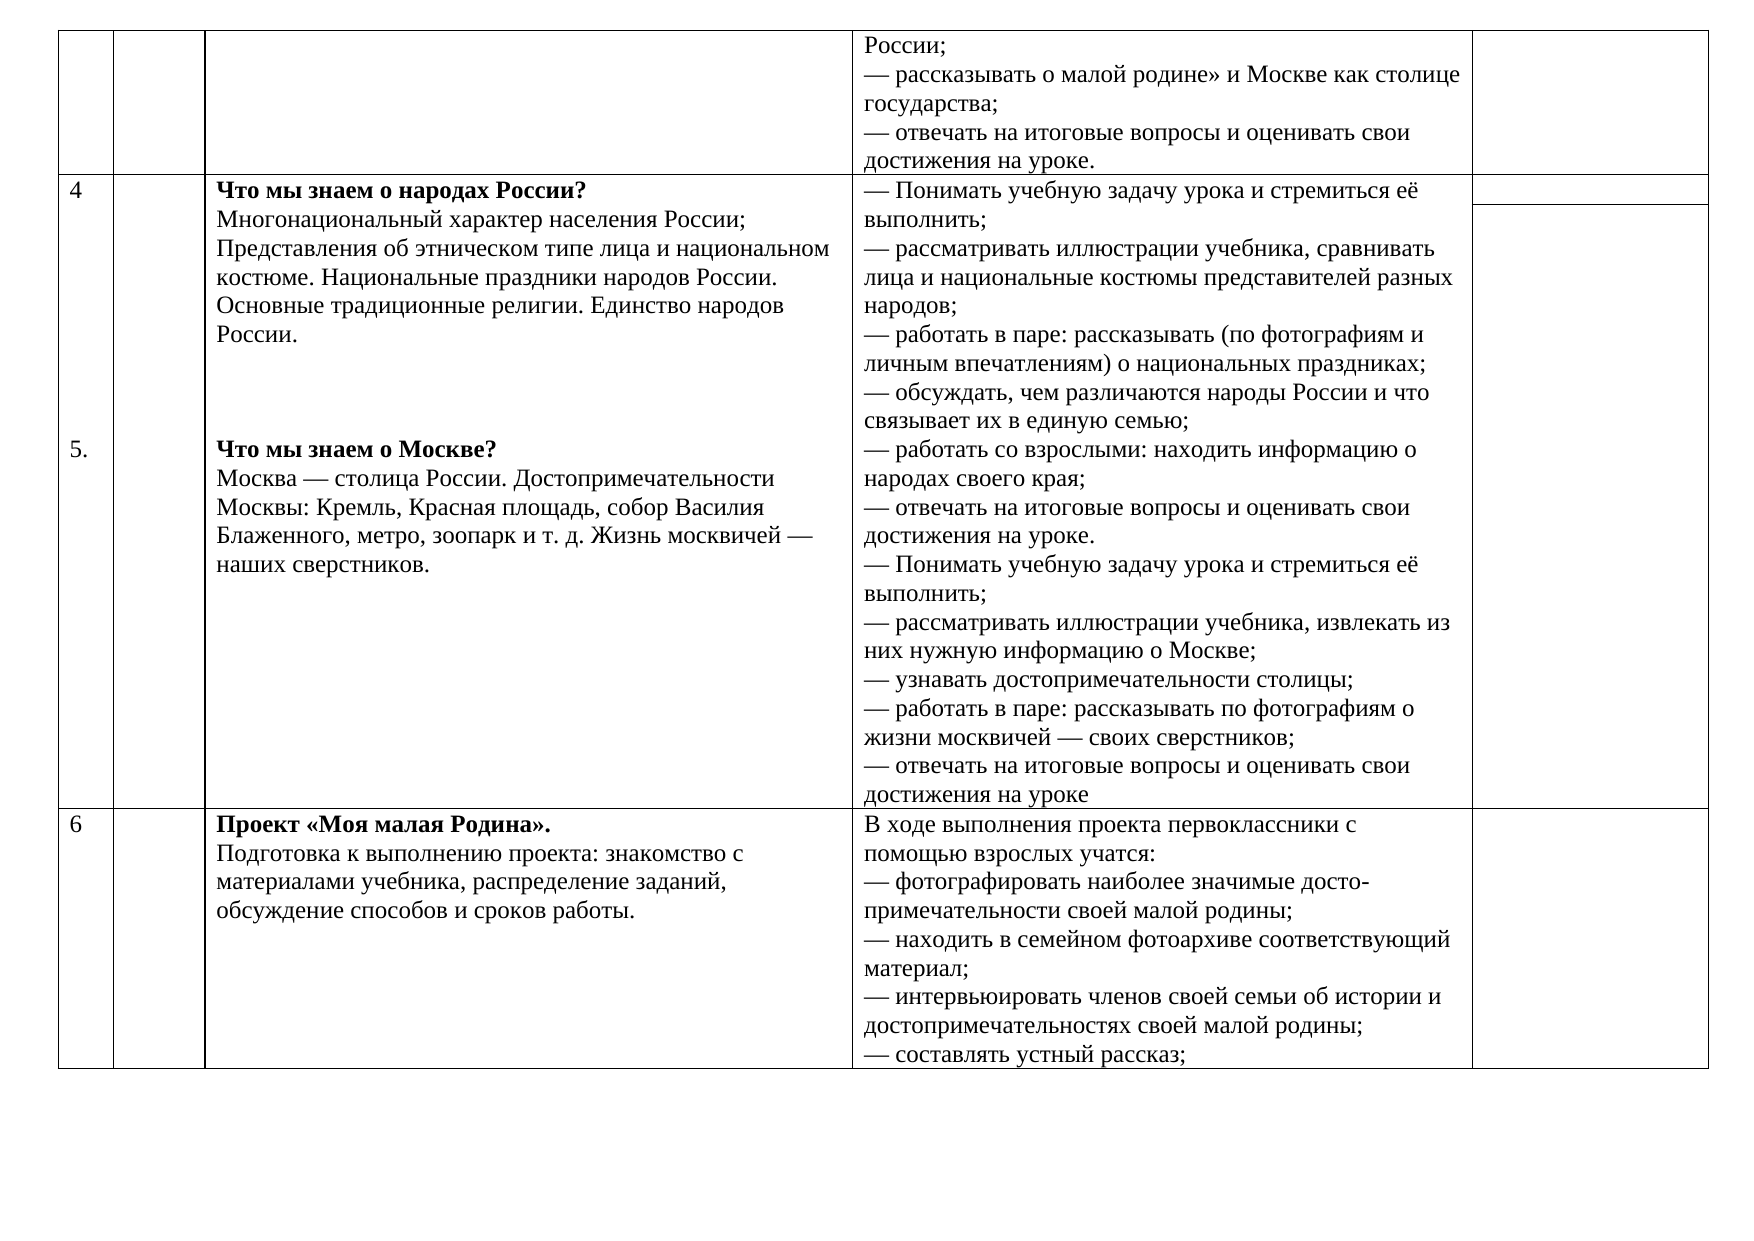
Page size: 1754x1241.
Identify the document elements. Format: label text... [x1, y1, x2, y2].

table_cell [853, 31, 1472, 174]
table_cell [206, 31, 852, 174]
table_cell — Понимать учебную задачу урока и стремиться её выполнить; — рассматривать иллюстрации учебника, сравнивать лица и национальные костюмы представителей разных народов; — работать в паре: рассказывать (по фотографиям и личным впечатлениям) о национальных праздниках; — обсуждать, чем различаются народы России и что связывает их в единую семью; — работать со взрослыми: находить информацию о народах своего края; — отвечать на итоговые вопросы и оценивать свои достижения на уроке. — Понимать учебную задачу урока и стремиться её выполнить; — рассматривать иллюстрации учебника, извлекать из них нужную информацию о Москве; — узнавать достопримечательности столицы; — работать в паре: рассказывать по фотографиям о жизни москвичей — своих сверстников; — отвечать на итоговые вопросы и оценивать свои достижения на уроке [853, 175, 1472, 808]
table_cell [1473, 31, 1708, 174]
table_cell 3 [59, 31, 113, 174]
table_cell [853, 809, 1472, 1068]
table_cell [206, 809, 852, 1068]
table_cell Что мы знаем о народах России? Многонациональный характер населения России; Представления об этническом типе лица и национальном костюме. Национальные праздники народов России. Основные традиционные религии. Единство народов России. Что мы знаем о Москве? Москва — столица России. Достопримечательности Москвы: Кремль, Красная площадь, собор Василия Блаженного, метро, зоопарк и т. д. Жизнь москвичей — наших сверстников. [206, 175, 852, 808]
table_cell [1473, 175, 1708, 204]
table_cell [1473, 809, 1708, 1068]
table_cell 4 5. [59, 175, 113, 808]
table_cell [114, 31, 204, 174]
table_cell [114, 175, 204, 808]
table_cell [114, 809, 204, 1068]
table_cell [1473, 205, 1708, 808]
table_cell 6 [59, 809, 113, 1068]
